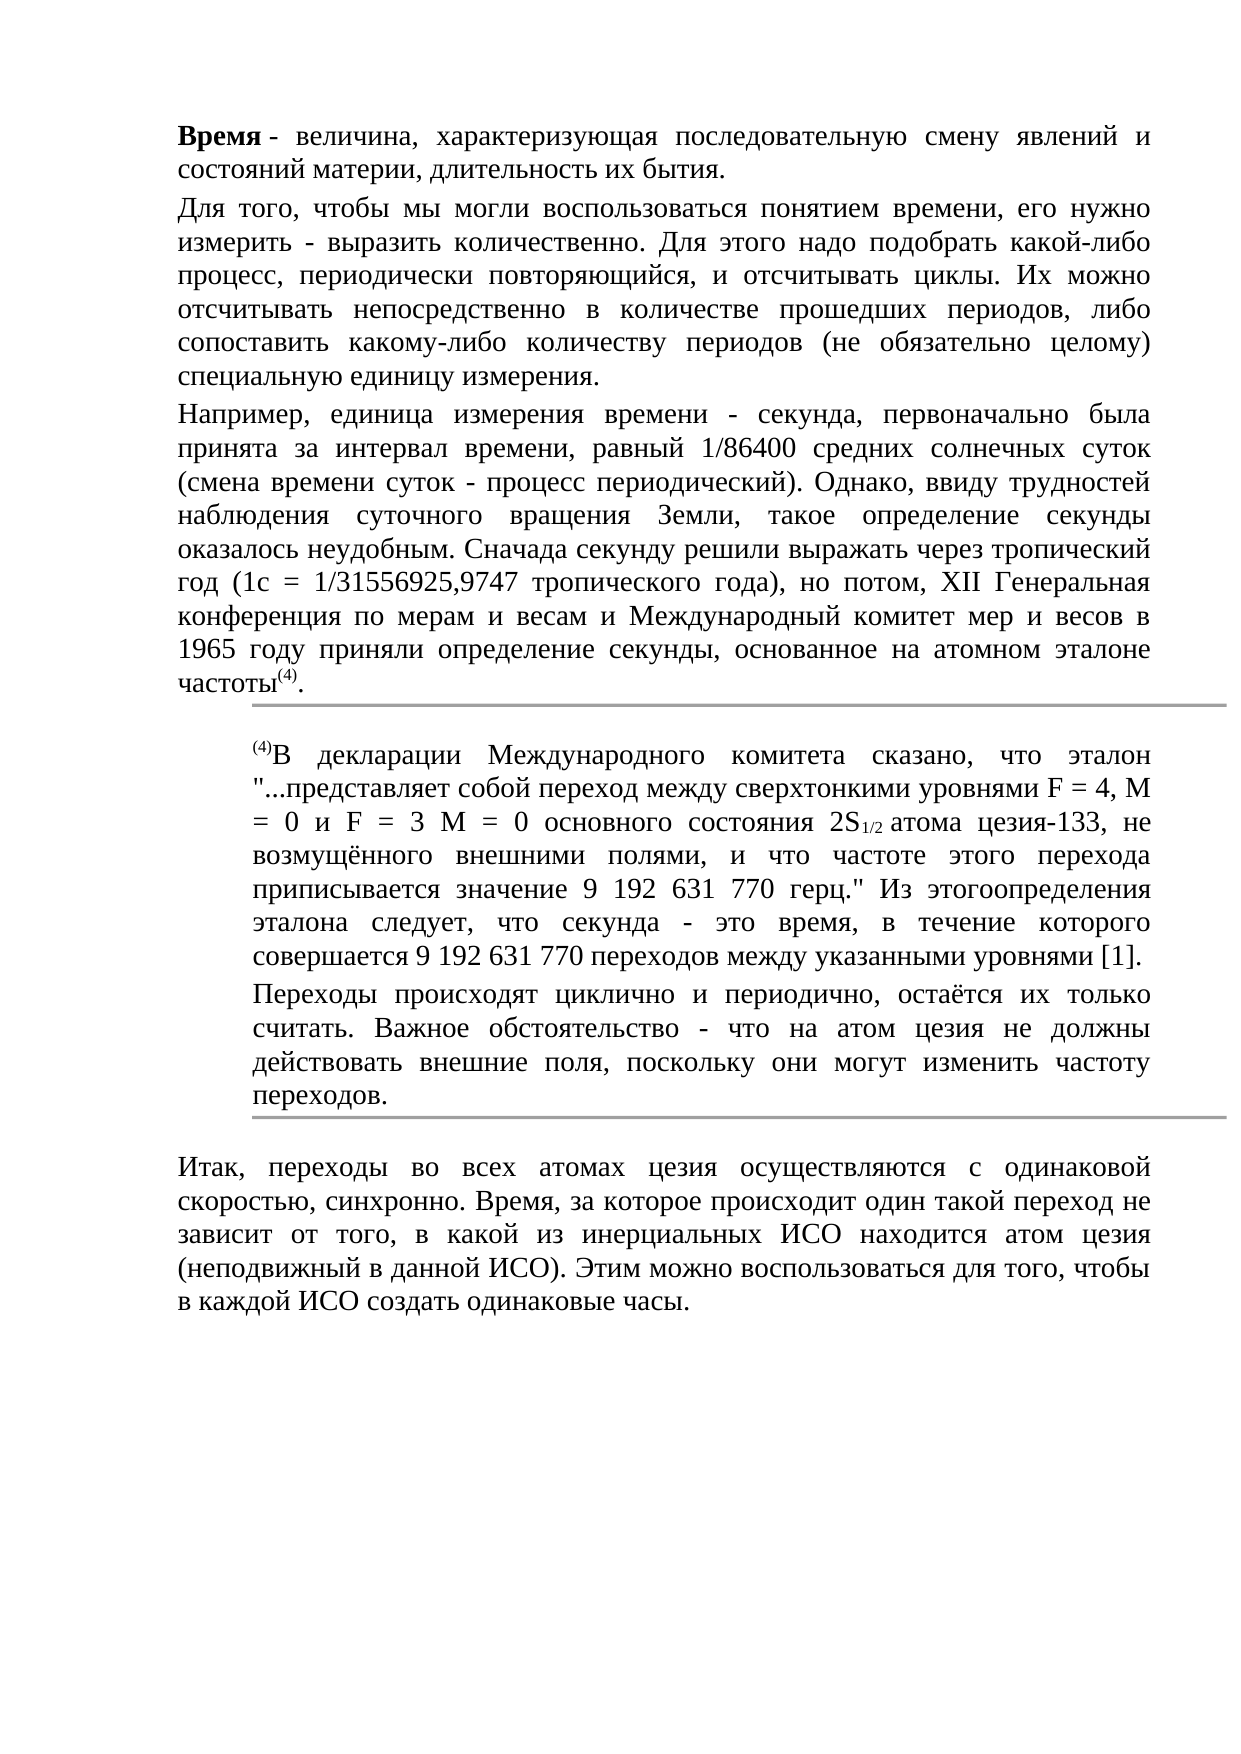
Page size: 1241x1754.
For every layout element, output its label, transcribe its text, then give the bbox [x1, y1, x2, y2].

text Для того, чтобы мы могли воспользоваться понятием времени, его нужно измерить - выразить количественно. Для этого надо подобрать какой-либо процесс, периодически повторяющийся, и отсчитывать циклы. Их можно отсчитывать непосредственно в количестве прошедших периодов, либо сопоставить какому-либо количеству периодов (не обязательно целому) специальную единицу измерения. [177, 190, 1152, 392]
text Например, единица измерения времени - секунда, первоначально была принята за интервал времени, равный 1/86400 средних солнечных суток (смена времени суток - процесс периодический). Однако, ввиду трудностей наблюдения суточного вращения Земли, такое определение секунды оказалось неудобным. Сначада секунду решили выражать через тропический год (1с = 1/31556925,9747 тропического года), но потом, XII Генеральная конференция по мерам и весам и Международный комитет мер и весов в 1965 году приняли определение секунды, основанное на атомном эталоне частоты(4). [177, 397, 1152, 698]
text Переходы происходят циклично и периодично, остаётся их только считать. Важное обстоятельство - что на атом цезия не должны действовать внешние поля, поскольку они могут изменить частоту переходов. [252, 977, 1152, 1111]
text Итак, переходы во всех атомах цезия осуществляются с одинаковой скоростью, синхронно. Время, за которое происходит один такой переход не зависит от того, в какой из инерциальных ИСО находится атом цезия (неподвижный в данной ИСО). Этим можно воспользоваться для того, чтобы в каждой ИСО создать одинаковые часы. [177, 1149, 1152, 1317]
text (4)В декларации Международного комитета сказано, что эталон "...представляет собой переход между сверхтонкими уровнями F = 4, M = 0 и F = 3 M = 0 основного состояния 2S1/2 атома цезия-133, не возмущённого внешними полями, и что частоте этого перехода приписывается значение 9 192 631 770 герц." Из этогоопределения эталона следует, что секунда - это время, в течение которого совершается 9 192 631 770 переходов между указанными уровнями [1]. [252, 737, 1152, 972]
text Время - величина, характеризующая последовательную смену явлений и состояний материи, длительность их бытия. [177, 118, 1152, 185]
